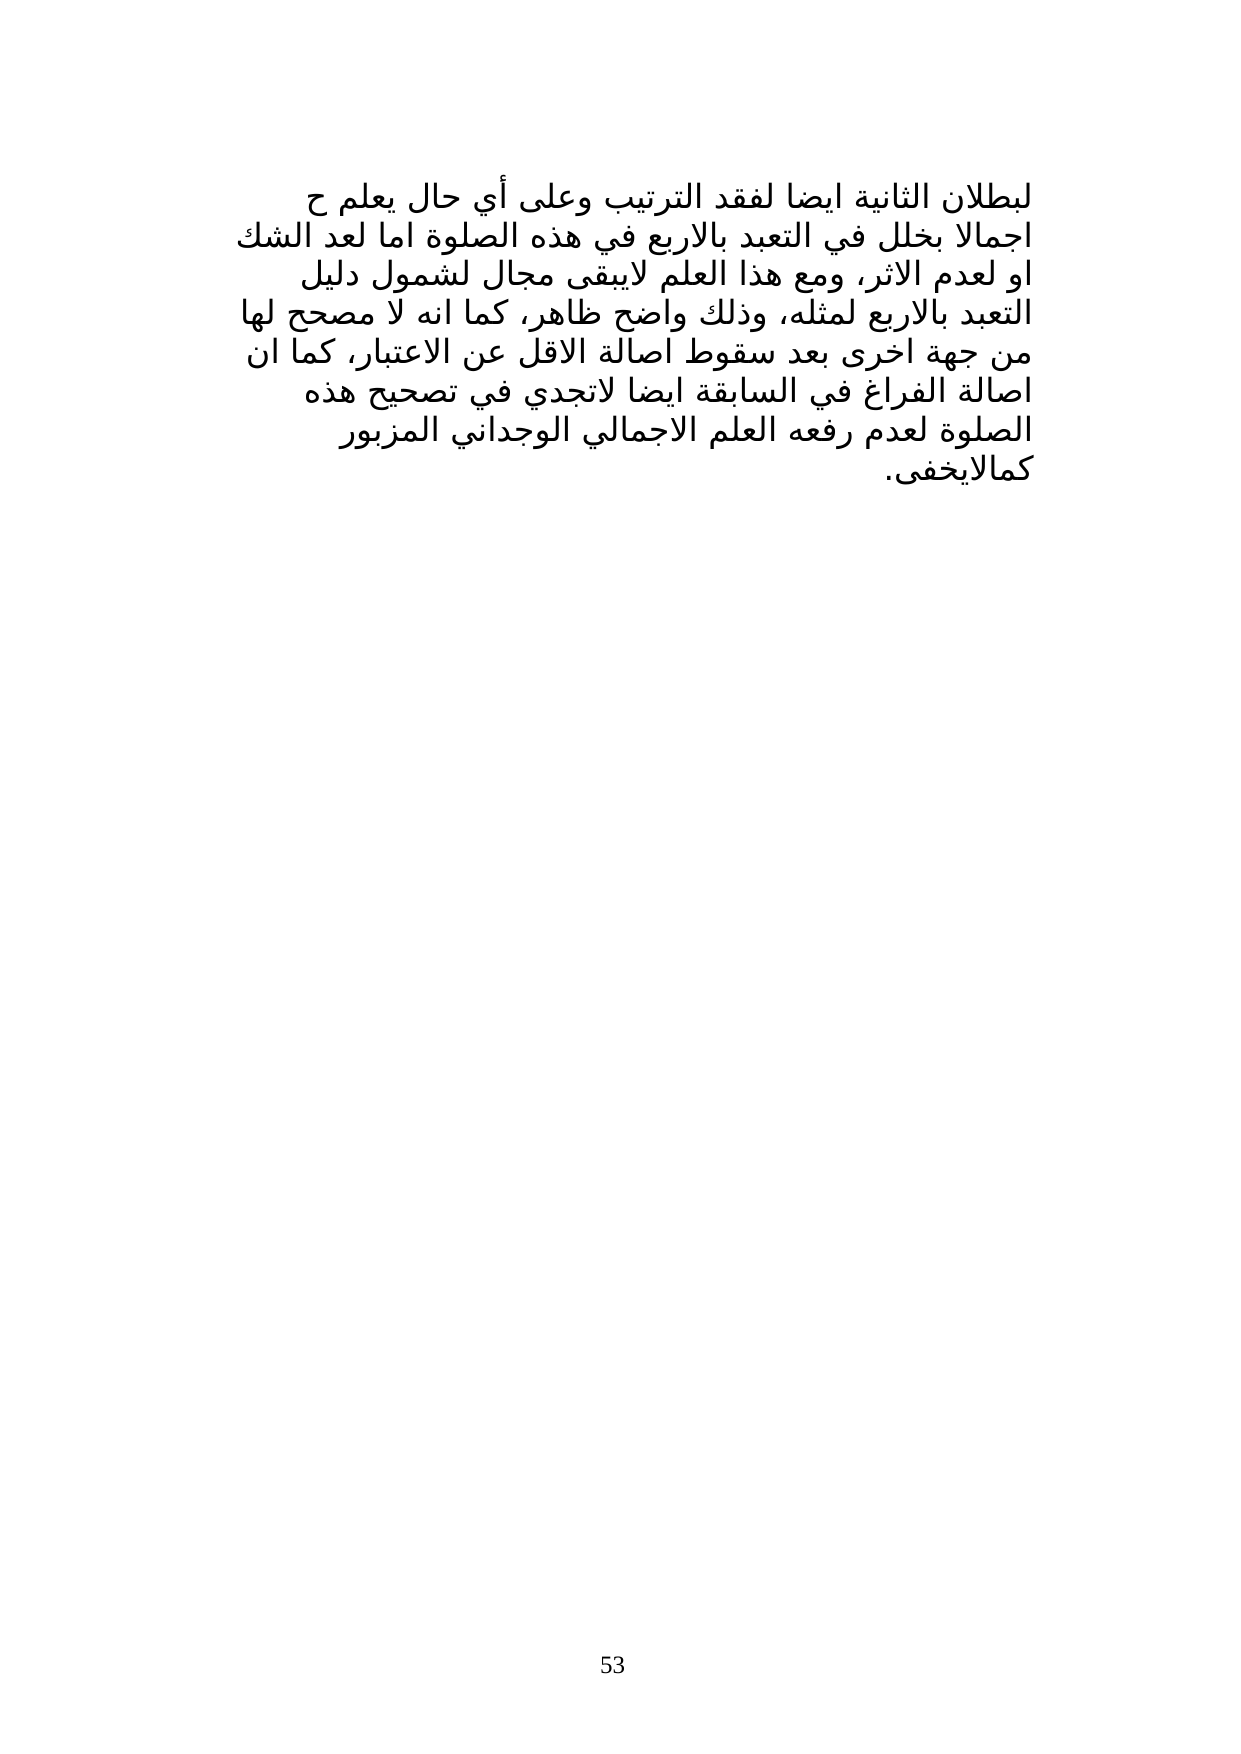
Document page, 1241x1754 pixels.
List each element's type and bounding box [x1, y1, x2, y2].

text [222, 177, 1033, 488]
